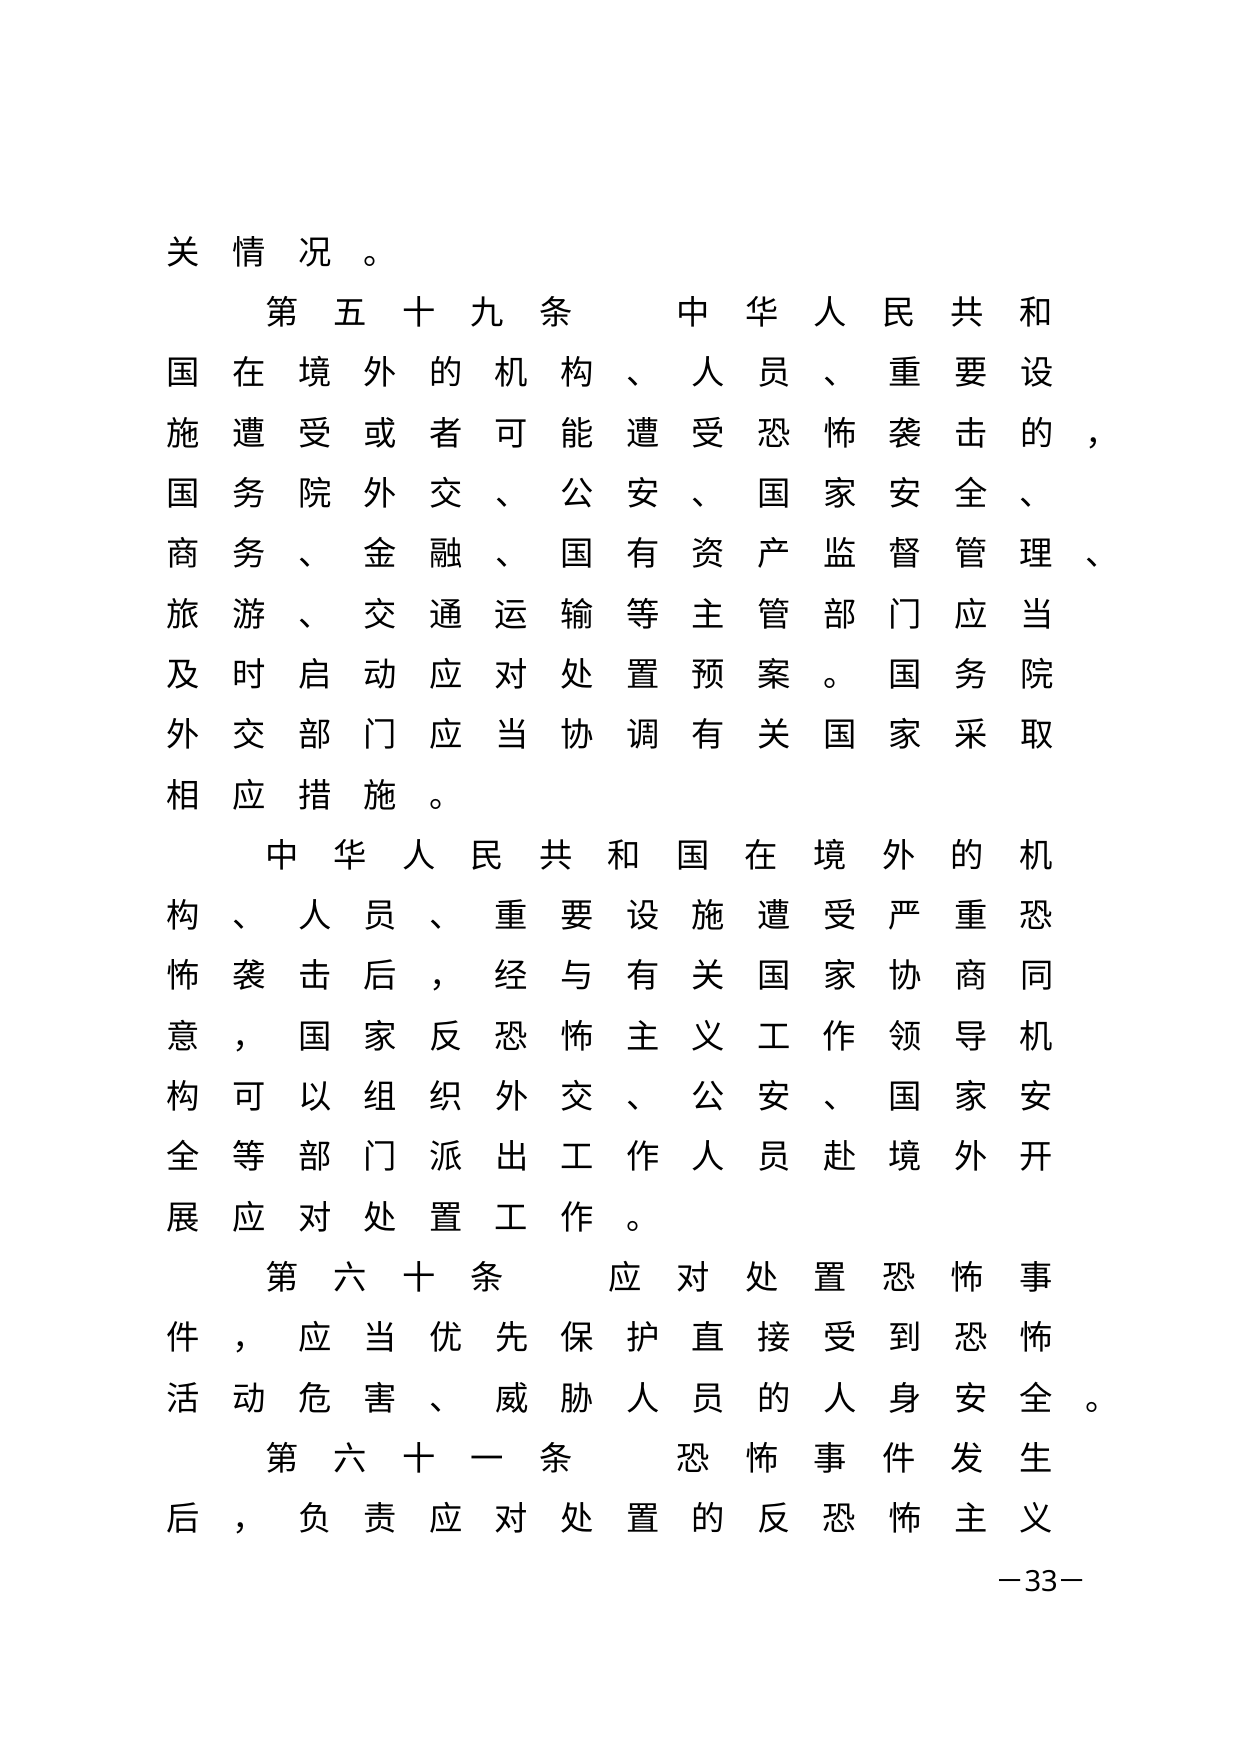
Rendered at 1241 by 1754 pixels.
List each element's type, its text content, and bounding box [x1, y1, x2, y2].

text 第六十条 应对处置恐怖事件，应当优先保护直接受到恐怖活动危害、威胁人员的人身安全。 [167, 1245, 1085, 1426]
text 中华人民共和国在境外的机构、人员、重要设施遭受严重恐怖袭击后，经与有关国家协商同意，国家反恐怖主义工作领导机构可以组织外交、公安、国家安全等部门派出工作人员赴境外开展应对处置工作。 [167, 823, 1085, 1245]
text 第五十九条 中华人民共和国在境外的机构、人员、重要设施遭受或者可能遭受恐怖袭击的，国务院外交、公安、国家安全、商务、金融、国有资产监督管理、旅游、交通运输等主管部门应当及时启动应对处置预案。国务院外交部门应当协调有关国家采取相应措施。 [167, 280, 1085, 823]
text 第六十一条 恐怖事件发生后，负责应对处置的反恐怖主义工作领导机构可以决定由有关部门和单位采取下列一项或者多项应对处置措施： [167, 1426, 1085, 1546]
text 指挥长确定后，现场指挥员应当向其请示、报告工作或者有关情况。 [167, 219, 1085, 280]
